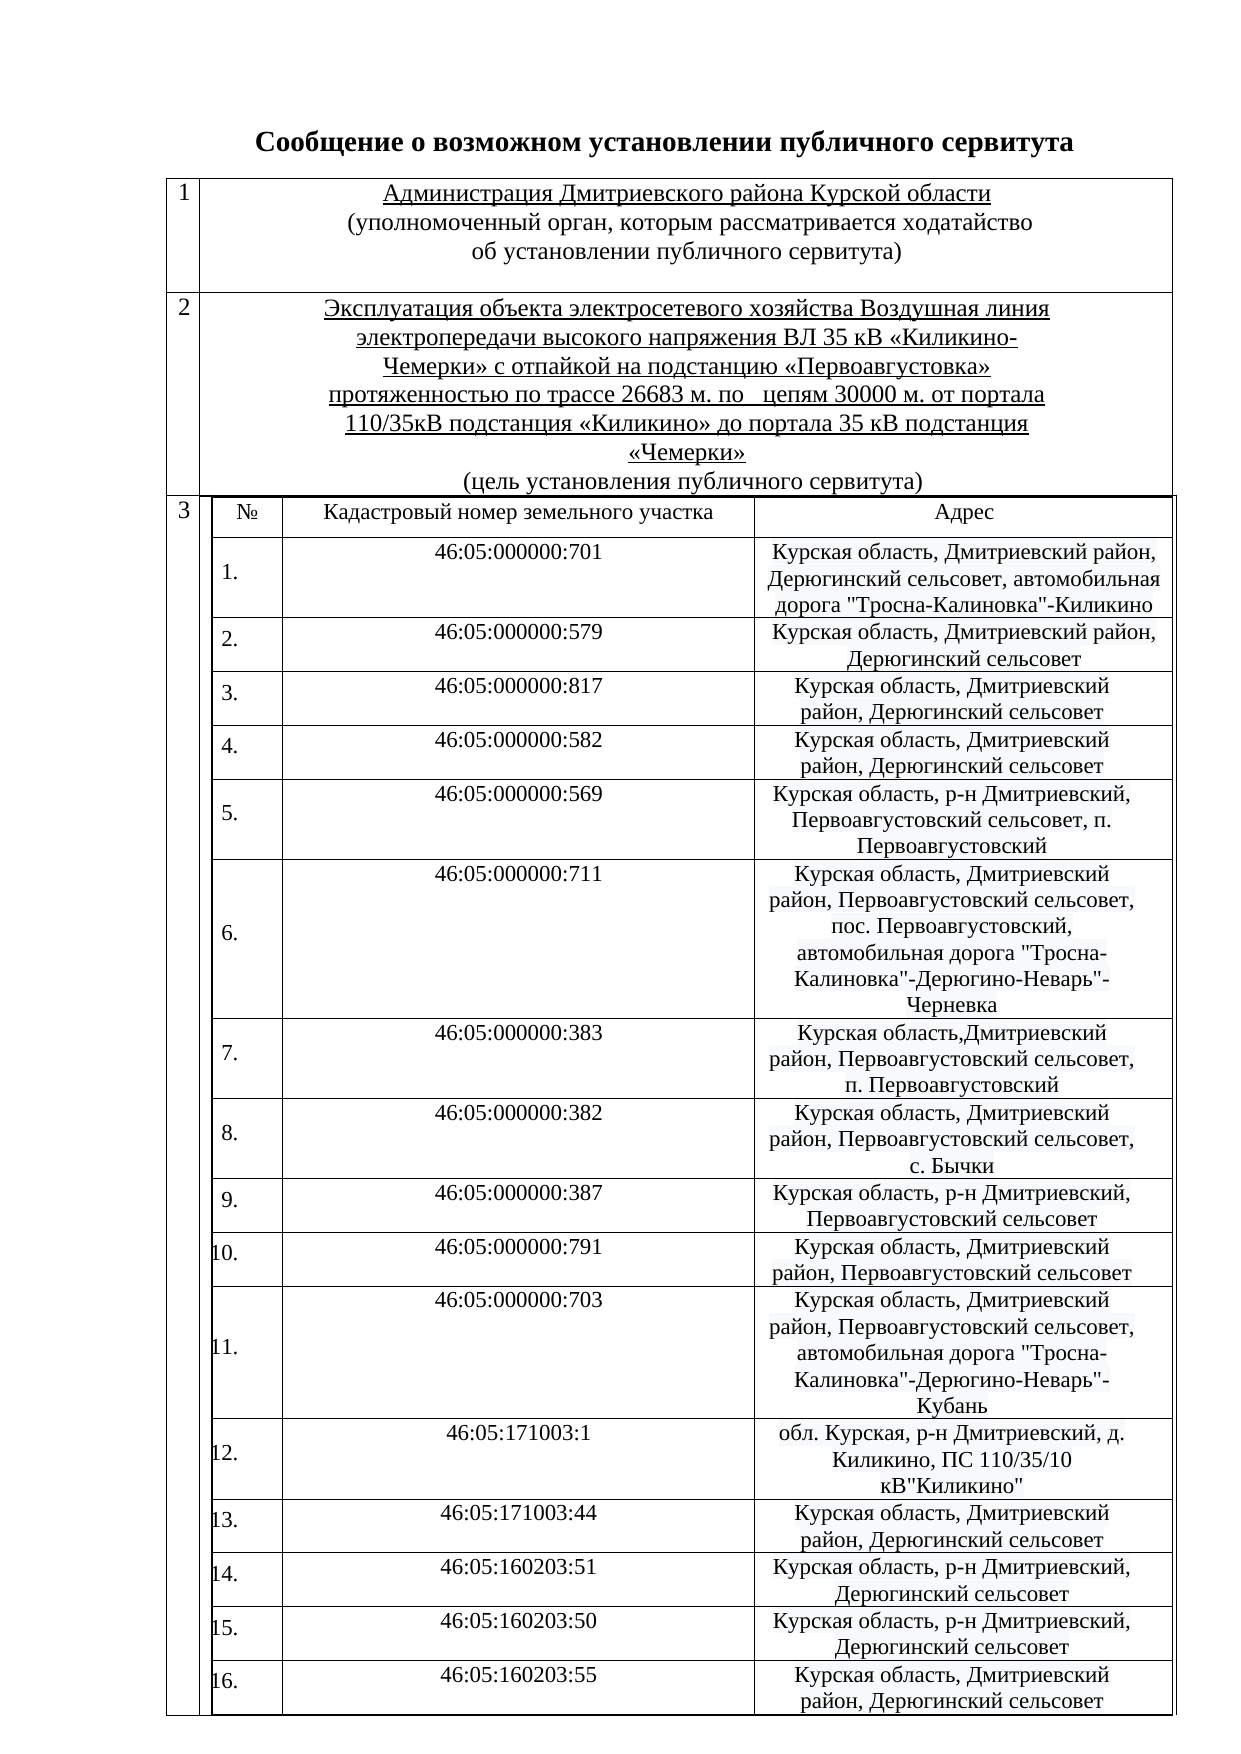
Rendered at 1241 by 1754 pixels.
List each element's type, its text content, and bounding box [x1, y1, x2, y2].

table_cell 3 [167, 496, 199, 1714]
table_cell [1047, 780, 1172, 859]
table_cell [1059, 1019, 1172, 1098]
table_cell [283, 1500, 754, 1552]
table_cell [1069, 1607, 1172, 1660]
table_cell [213, 780, 282, 859]
table_cell [213, 1019, 282, 1098]
table_cell [755, 672, 1172, 725]
table_cell [755, 538, 1172, 617]
table_cell [283, 498, 754, 537]
table_cell [755, 1233, 794, 1286]
table_cell [213, 1500, 282, 1552]
table_cell [283, 780, 754, 859]
table_cell [213, 1179, 282, 1232]
table_cell [283, 1287, 754, 1418]
table_cell [283, 860, 754, 1018]
table_header 1 [167, 179, 199, 292]
table_cell [213, 618, 282, 671]
table_cell [755, 1179, 806, 1232]
table_cell [283, 1019, 754, 1098]
table_cell [755, 780, 857, 859]
table_cell [755, 1099, 909, 1178]
table_cell Эксплуатация объекта электросетевого хозяйства Воздушная линия электропередачи высокого напряжения ВЛ 35 кВ «Киликино-Чемерки» с отпайкой на подстанцию «Первоавгустовка» протяженностью по трассе 26683 м. по цепям 30000 м. от портала 110/35кВ подстанция «Киликино» до портала 35 кВ подстанция «Чемерки» (цель установления публичного сервитута) [200, 293, 1172, 494]
table_cell [755, 860, 1172, 1018]
table_cell [755, 498, 1172, 537]
table_cell [283, 1099, 754, 1178]
table_cell [283, 672, 754, 725]
table_cell [213, 1553, 282, 1606]
table_cell [200, 497, 211, 1714]
table_cell [283, 1179, 754, 1232]
table_cell [213, 1419, 282, 1499]
table_cell [213, 1287, 282, 1418]
table_cell [994, 1099, 1172, 1178]
table_cell [213, 672, 282, 725]
table_cell [988, 1287, 1172, 1418]
table_cell [1097, 1179, 1172, 1232]
table_cell [755, 1287, 916, 1418]
table_cell [283, 1661, 754, 1714]
table_cell [213, 1661, 282, 1714]
table_cell [755, 1553, 1172, 1606]
table_cell [1081, 618, 1172, 671]
table_cell [755, 618, 847, 671]
table_cell [283, 618, 754, 671]
table_cell [213, 1233, 282, 1286]
table_cell [755, 1019, 845, 1098]
table_cell [283, 538, 754, 617]
table_cell [213, 726, 282, 779]
table_cell [283, 1419, 754, 1499]
table_cell [213, 1099, 282, 1178]
table_cell [755, 1607, 835, 1660]
table_cell [213, 860, 282, 1018]
table_cell [213, 1607, 282, 1660]
text Сообщение о возможном установлении публичного сервитута [254, 124, 1176, 157]
table_cell [1110, 1233, 1172, 1286]
table_cell 2 [167, 293, 199, 494]
table_cell [755, 1419, 1172, 1499]
table_cell [283, 726, 754, 779]
table_cell [755, 1661, 1172, 1714]
table_cell [283, 1233, 754, 1286]
table_cell [755, 726, 1172, 779]
table_cell [283, 1553, 754, 1606]
table_cell [213, 538, 282, 617]
table_cell [1104, 1500, 1172, 1552]
table_cell [283, 1607, 754, 1660]
table_header Администрация Дмитриевского района Курской области (уполномоченный орган, которым рассматривается ходатайство об установлении публичного сервитута) [200, 179, 1172, 292]
table_cell [755, 1500, 800, 1552]
table_cell [213, 498, 282, 537]
